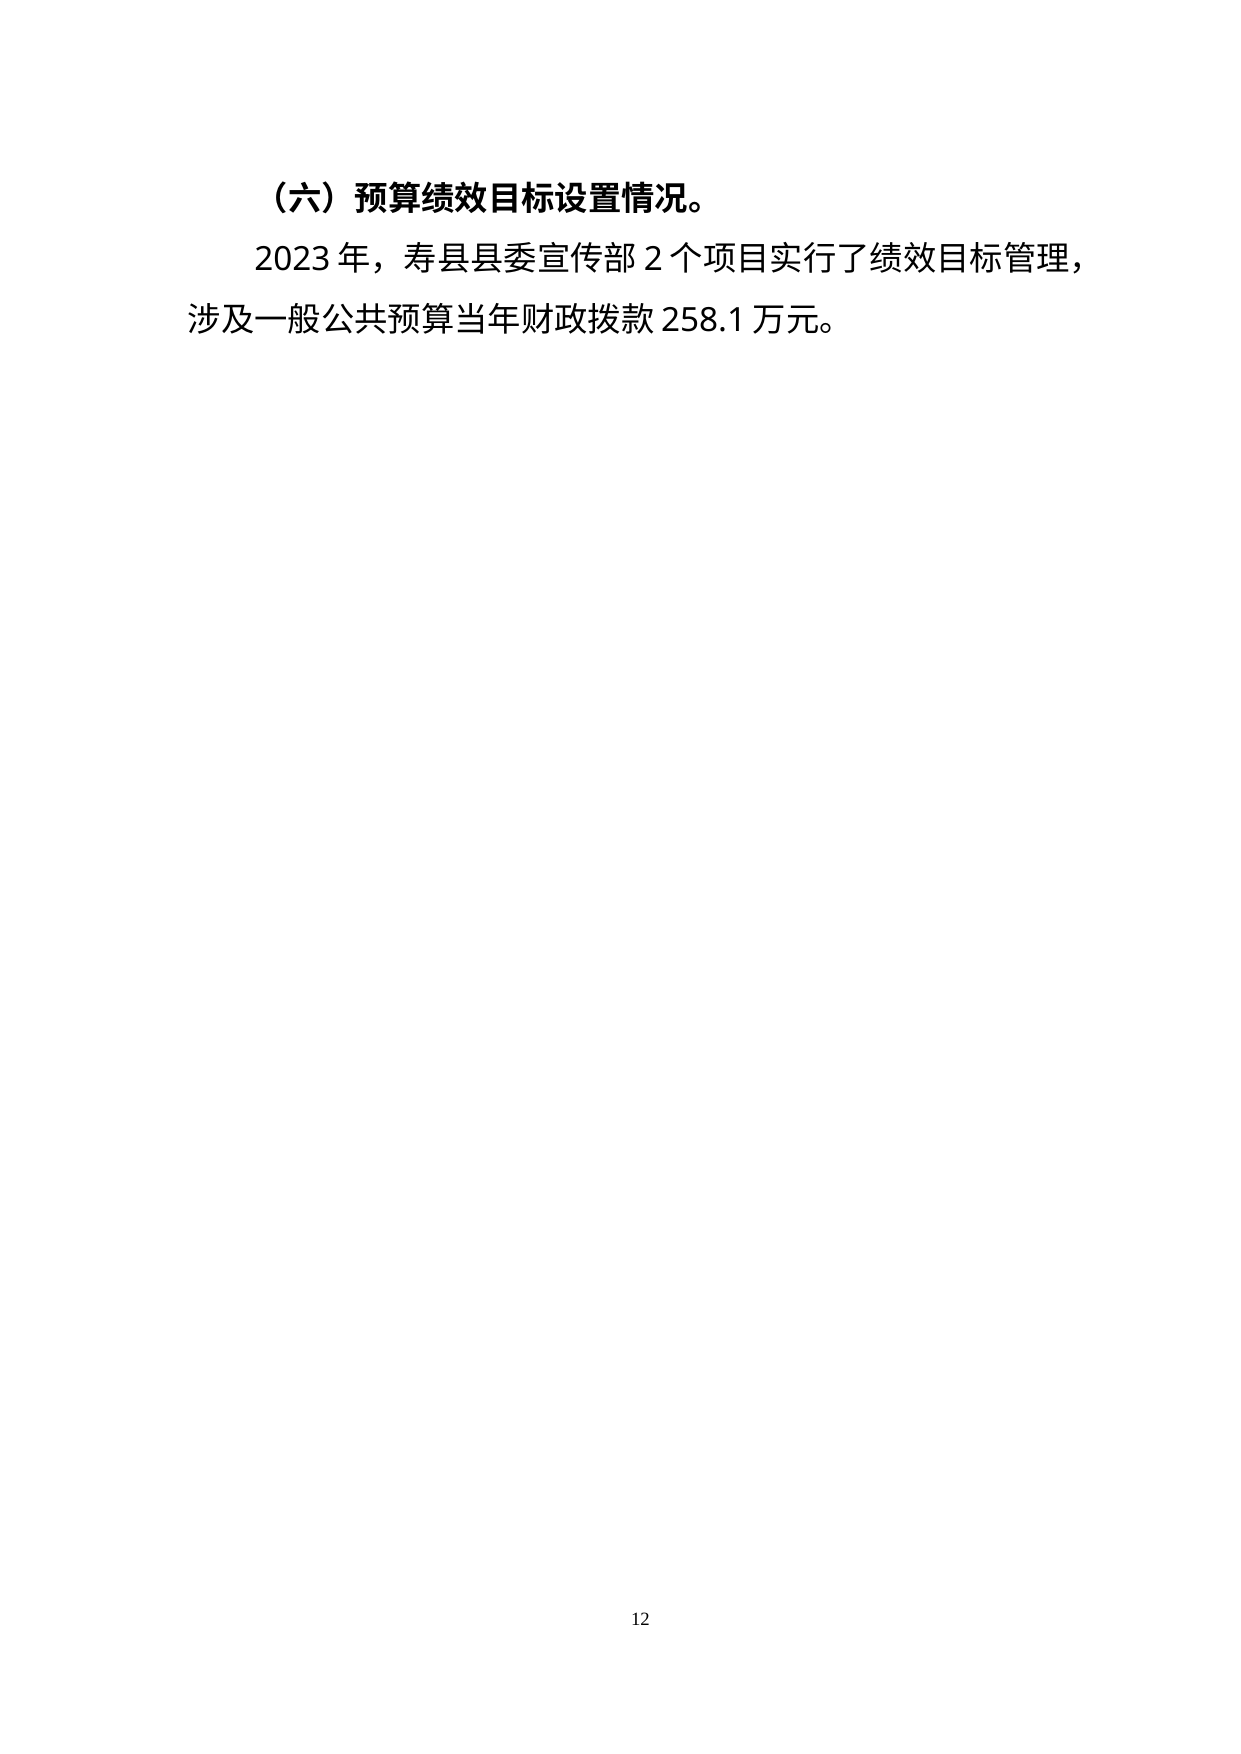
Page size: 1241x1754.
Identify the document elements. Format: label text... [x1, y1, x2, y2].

text （六）预算绩效目标设置情况。 [187, 162, 1093, 222]
text 2023年，寿县县委宣传部2个项目实行了绩效目标管理，涉及一般公共预算当年财政拨款258.1万元。 [187, 222, 1093, 343]
